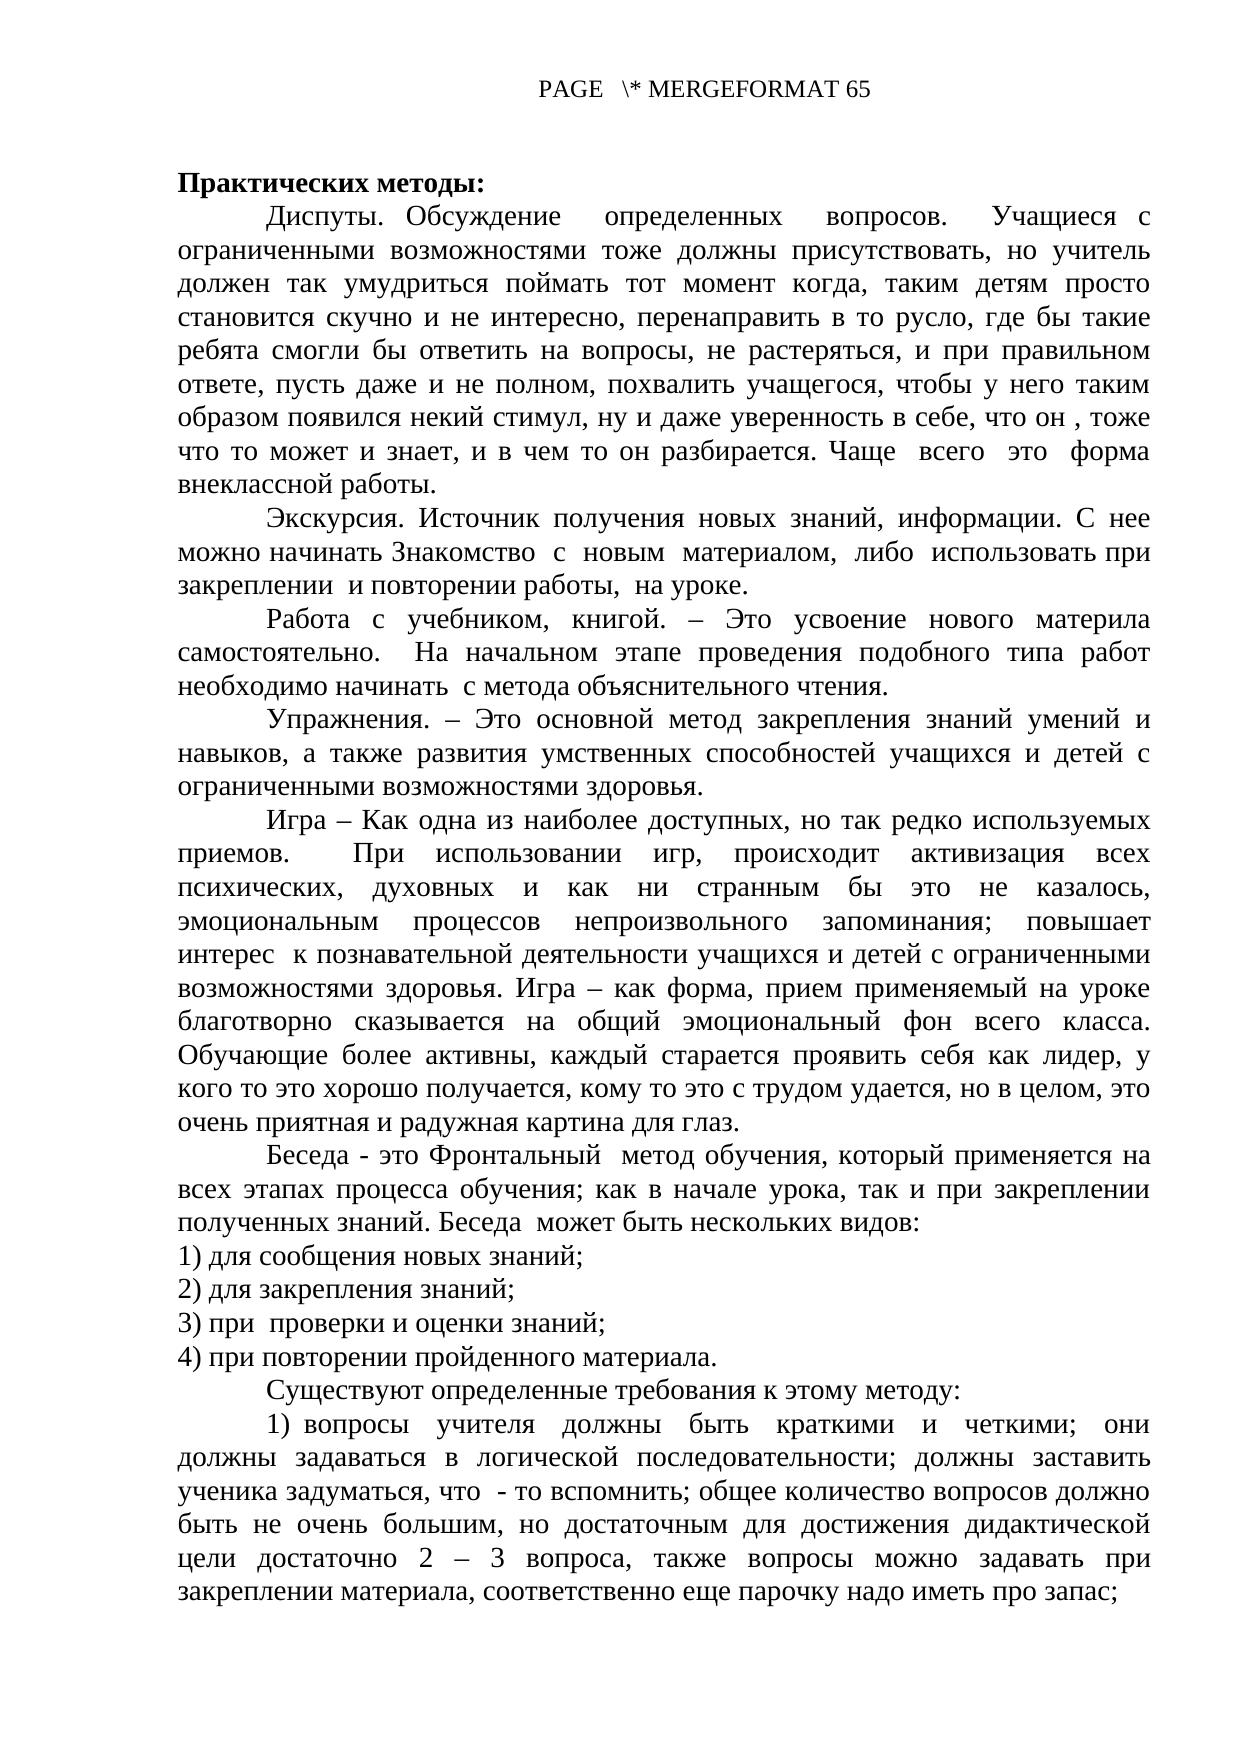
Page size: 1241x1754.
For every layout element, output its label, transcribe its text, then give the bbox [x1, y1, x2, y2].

text Игра – Как одна из наиболее доступных, но так редко используемых приемов. При использовании игр, происходит активизация всех психических, духовных и как ни странным бы это не казалось, эмоциональным процессов непроизвольного запоминания; повышает интерес к познавательной деятельности учащихся и детей с ограниченными возможностями здоровья. Игра – как форма, прием применяемый на уроке благотворно сказывается на общий эмоциональный фон всего класса. Обучающие более активны, каждый старается проявить себя как лидер, у кого то это хорошо получается, кому то это с трудом удается, но в целом, это очень приятная и радужная картина для глаз. [177, 802, 1152, 1137]
text Экскурсия. Источник получения новых знаний, информации. С нее можно начинать Знакомство с новым материалом, либо использовать при закреплении и повторении работы, на уроке. [177, 500, 1152, 601]
text Существуют определенные требования к этому методу: [177, 1372, 1152, 1406]
text Диспуты. Обсуждение определенных вопросов. Учащиеся с ограниченными возможностями тоже должны присутствовать, но учитель должен так умудриться поймать тот момент когда, таким детям просто становится скучно и не интересно, перенаправить в то русло, где бы такие ребята смогли бы ответить на вопросы, не растеряться, и при правильном ответе, пусть даже и не полном, похвалить учащегося, чтобы у него таким образом появился некий стимул, ну и даже уверенность в себе, что он , тоже что то может и знает, и в чем то он разбирается. Чаще всего это форма внеклассной работы. [177, 198, 1152, 500]
text 3) при проверки и оценки знаний; [177, 1305, 1152, 1339]
text 4) при повторении пройденного материала. [177, 1339, 1152, 1372]
text 1) вопросы учителя должны быть краткими и четкими; они должны задаваться в логической последовательности; должны заставить ученика задуматься, что - то вспомнить; общее количество вопросов должно быть не очень большим, но достаточным для достижения дидактической цели достаточно 2 – 3 вопроса, также вопросы можно задавать при закреплении материала, соответственно еще парочку надо иметь про запас; [177, 1406, 1152, 1607]
text Работа с учебником, книгой. – Это усвоение нового материла самостоятельно. На начальном этапе проведения подобного типа работ необходимо начинать с метода объяснительного чтения. [177, 601, 1152, 701]
text Беседа - это Фронтальный метод обучения, который применяется на всех этапах процесса обучения; как в начале урока, так и при закреплении полученных знаний. Беседа может быть нескольких видов: [177, 1137, 1152, 1238]
text 2) для закрепления знаний; [177, 1272, 1152, 1305]
text Упражнения. – Это основной метод закрепления знаний умений и навыков, а также развития умственных способностей учащихся и детей с ограниченными возможностями здоровья. [177, 701, 1152, 802]
text 1) для сообщения новых знаний; [177, 1238, 1152, 1272]
text Практических методы: [177, 165, 1152, 198]
